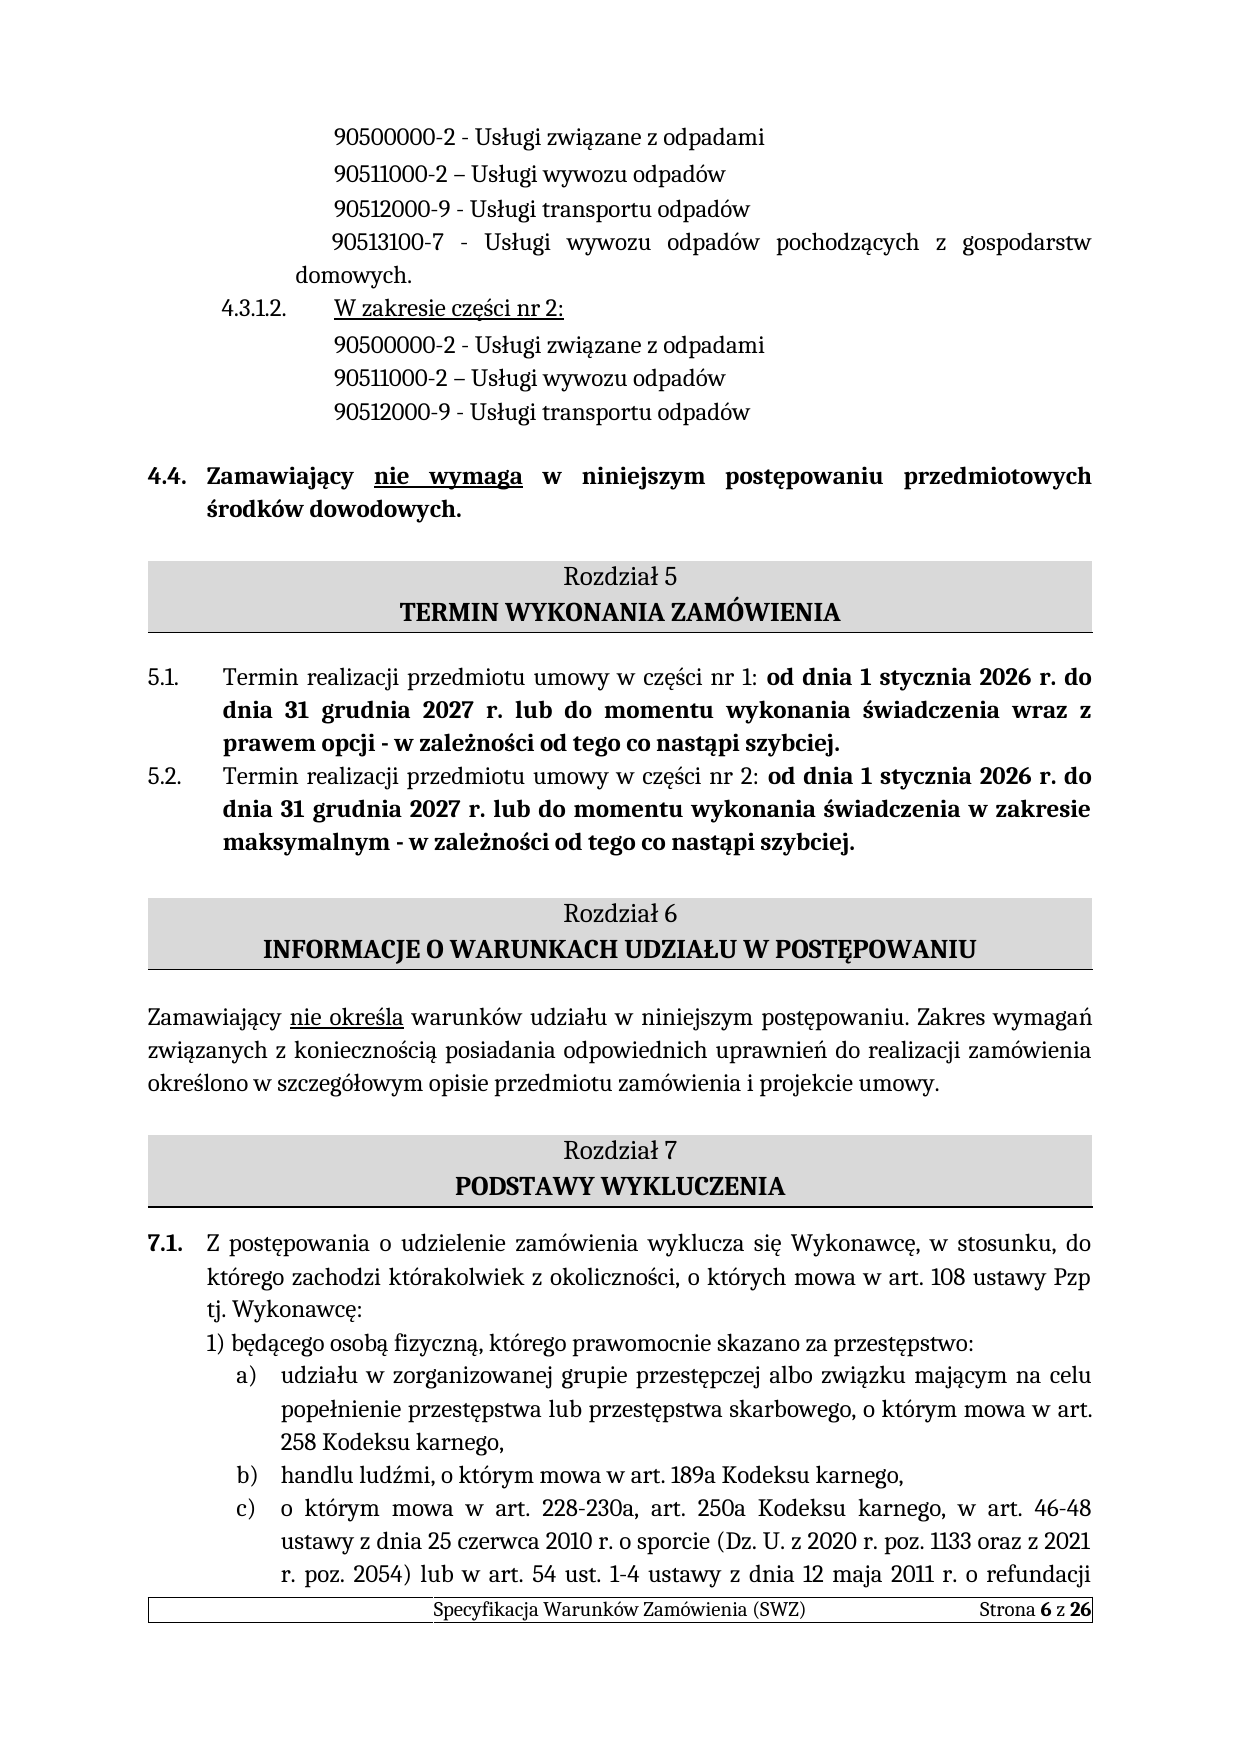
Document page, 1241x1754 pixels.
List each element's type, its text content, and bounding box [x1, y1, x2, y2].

table_header Rozdział 7 PODSTAWY WYKLUCZENIA [148, 1135, 1092, 1206]
list 90511000-2 – Usługi wywozu odpadów [284, 364, 1093, 393]
list W zakresie części nr 2: [221, 294, 1093, 323]
list Termin realizacji przedmiotu umowy w części nr 2: od dnia 1 stycznia 2026 r. do dnia 31 grudnia 2027 r. lub do momentu wykonania świadczenia w zakresie maksymalnym - w zależności od tego co nastąpi szybciej. [148, 762, 1093, 856]
list 90512000-9 - Usługi transportu odpadów [261, 195, 1093, 224]
text b) handlu ludźmi, o którym mowa w art. 189a Kodeksu karnego, [236, 1461, 1093, 1489]
list 90500000-2 - Usługi związane z odpadami [260, 331, 1093, 360]
table_header Rozdział 5 TERMIN WYKONANIA ZAMÓWIENIA [148, 561, 1092, 632]
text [236, 1493, 1093, 1588]
list Termin realizacji przedmiotu umowy w części nr 1: od dnia 1 stycznia 2026 r. do dnia 31 grudnia 2027 r. lub do momentu wykonania świadczenia wraz z prawem opcji - w zależności od tego co nastąpi szybciej. [148, 663, 1093, 757]
text 1) będącego osobą fizyczną, którego prawomocnie skazano za przestępstwo: [207, 1328, 1093, 1357]
list 90511000-2 – Usługi wywozu odpadów [260, 160, 1093, 189]
list 90500000-2 - Usługi związane z odpadami [298, 123, 1093, 152]
text a) udziału w zorganizowanej grupie przestępczej albo związku mającym na celu popełnienie przestępstwa lub przestępstwa skarbowego, o którym mowa w art. 258 Kodeksu karnego, [236, 1361, 1093, 1456]
list 90513100-7 - Usługi wywozu odpadów pochodzących z gospodarstw domowych. [295, 228, 1093, 290]
list Zamawiający nie określa warunków udziału w niniejszym postępowaniu. Zakres wymagań związanych z koniecznością posiadania odpowiednich uprawnień do realizacji zamówienia określono w szczegółowym opisie przedmiotu zamówienia i projekcie umowy. [148, 1003, 1093, 1098]
list Zamawiający nie wymaga w niniejszym postępowaniu przedmiotowych środków dowodowych. [148, 462, 1093, 523]
table_header Rozdział 6 INFORMACJE O WARUNKACH UDZIAŁU W POSTĘPOWANIU [148, 898, 1092, 969]
list 90512000-9 - Usługi transportu odpadów [308, 397, 1093, 426]
list Z postępowania o udzielenie zamówienia wyklucza się Wykonawcę, w stosunku, do którego zachodzi którakolwiek z okoliczności, o których mowa w art. 108 ustawy Pzp tj. Wykonawcę: [148, 1229, 1093, 1324]
